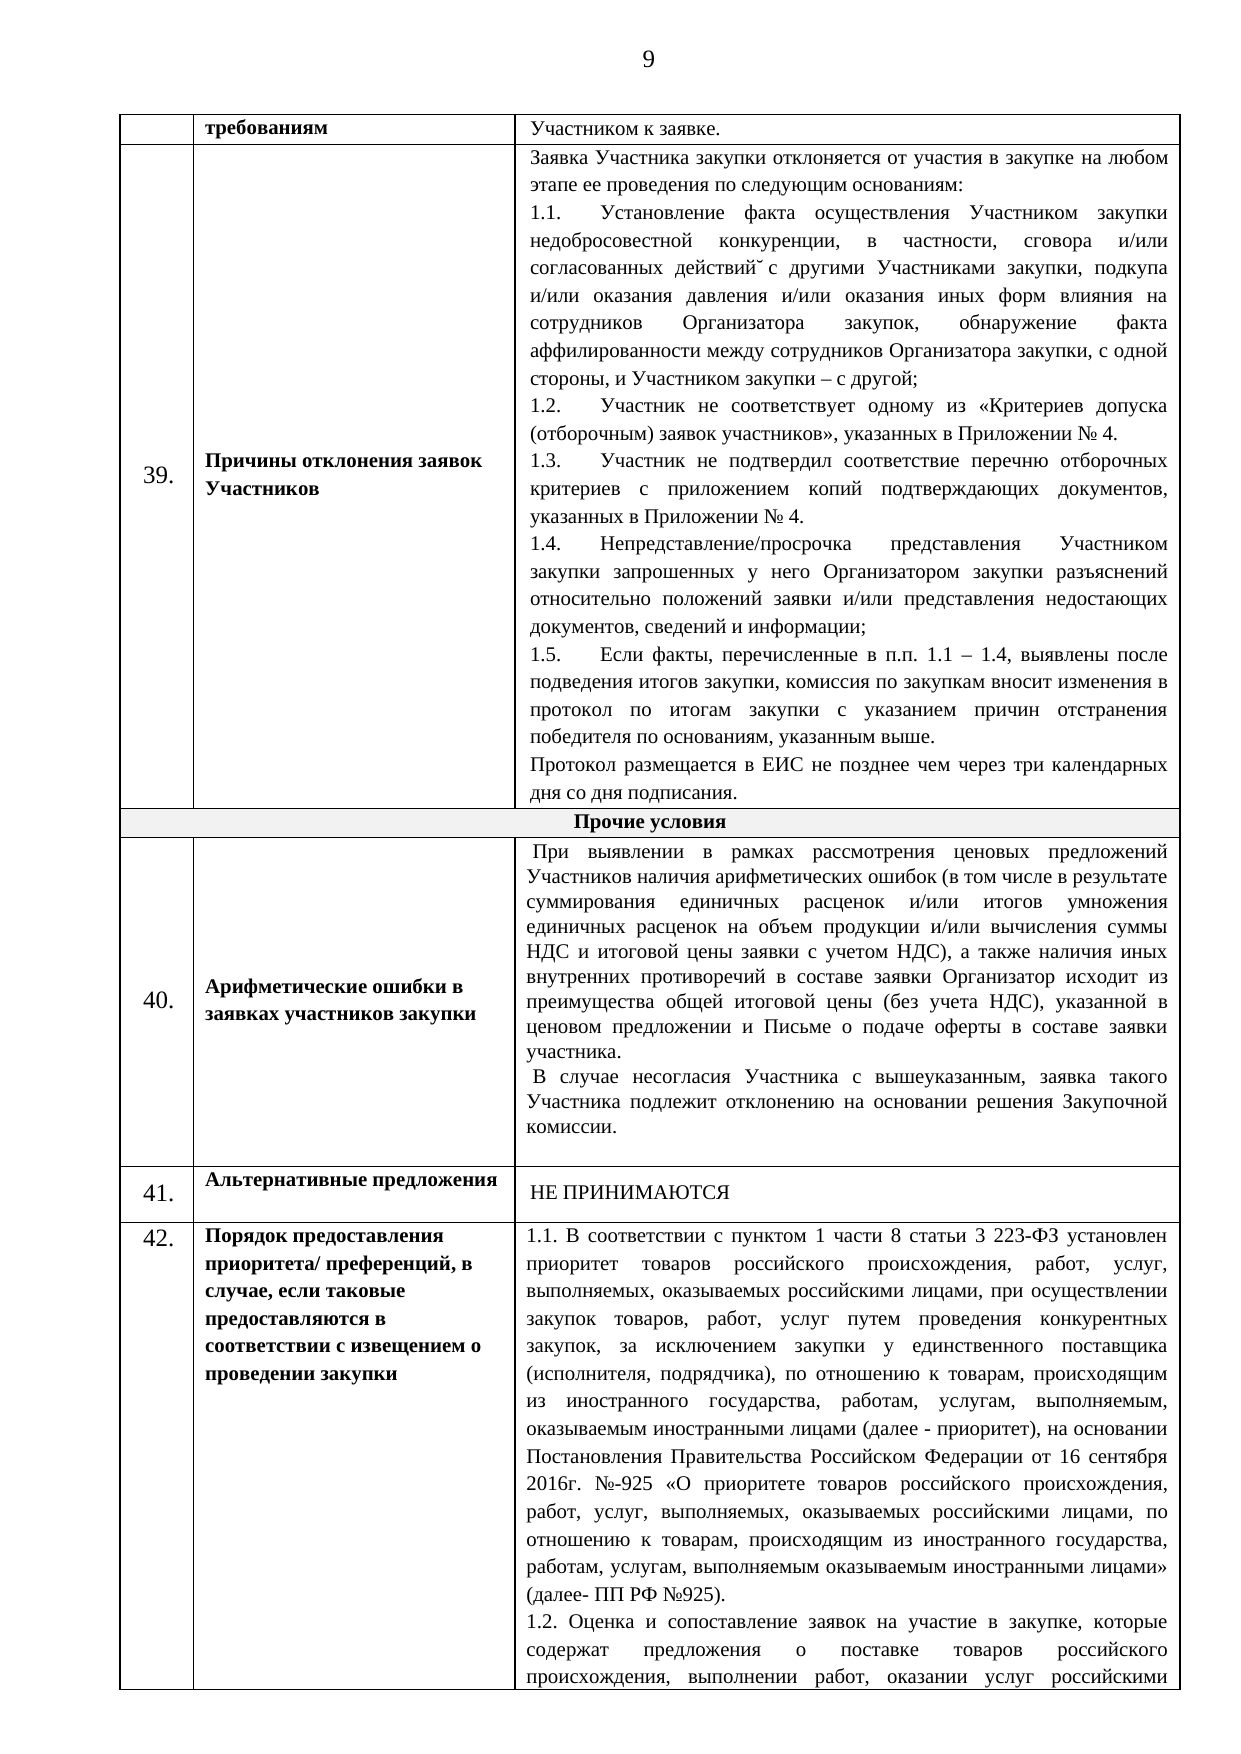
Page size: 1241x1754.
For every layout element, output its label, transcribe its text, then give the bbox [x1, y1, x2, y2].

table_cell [194, 1223, 514, 1688]
table_cell Альтернативные предложения [194, 1167, 514, 1222]
table_cell НЕ ПРИНИМАЮТСЯ [516, 1167, 1179, 1222]
table_cell [121, 115, 193, 144]
table_cell Заявка Участника закупки отклоняется от участия в закупке на любом этапе ее проведения по следующим основаниям: Установление факта осуществления Участником закупки недобросовестной конкуренции, в частности, сговора и/или согласованных действий̆ с другими Участниками закупки, подкупа и/или оказания давления и/или оказания иных форм влияния на сотрудников Организатора закупок, обнаружение факта аффилированности между сотрудников Организатора закупки, с одной стороны, и Участником закупки – с другой; Участник не соответствует одному из «Критериев допуска (отборочным) заявок участников», указанных в Приложении № 4. Участник не подтвердил соответствие перечню отборочных критериев с приложением копий подтверждающих документов, указанных в Приложении № 4. Непредставление/просрочка представления Участником закупки запрошенных у него Организатором закупки разъяснений относительно положений заявки и/или представления недостающих документов, сведений и информации; Если факты, перечисленные в п.п. 1.1 – 1.4, выявлены после подведения итогов закупки, комиссия по закупкам вносит изменения в протокол по итогам закупки с указанием причин отстранения победителя по основаниям, указанным выше. Протокол размещается в ЕИС не позднее чем через три календарных дня со дня подписания. [516, 145, 1179, 807]
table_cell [194, 115, 514, 144]
table_cell Прочие условия [121, 809, 1179, 837]
table_cell [121, 838, 193, 1166]
table_cell Арифметические ошибки в заявках участников закупки [194, 838, 514, 1166]
table_cell При выявлении в рамках рассмотрения ценовых предложений Участников наличия арифметических ошибок (в том числе в результате суммирования единичных расценок и/или итогов умножения единичных расценок на объем продукции и/или вычисления суммы НДС и итоговой цены заявки с учетом НДС), а также наличия иных внутренних противоречий в составе заявки Организатор исходит из преимущества общей итоговой цены (без учета НДС), указанной в ценовом предложении и Письме о подаче оферты в составе заявки участника. В случае несогласия Участника с вышеуказанным, заявка такого Участника подлежит отклонению на основании решения Закупочной комиссии. [516, 838, 1179, 1166]
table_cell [516, 115, 1179, 144]
table_cell [121, 145, 193, 807]
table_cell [516, 1223, 1179, 1688]
table_cell [121, 1167, 193, 1222]
table_cell [121, 1223, 193, 1688]
table_cell Причины отклонения заявок Участников [194, 145, 514, 807]
